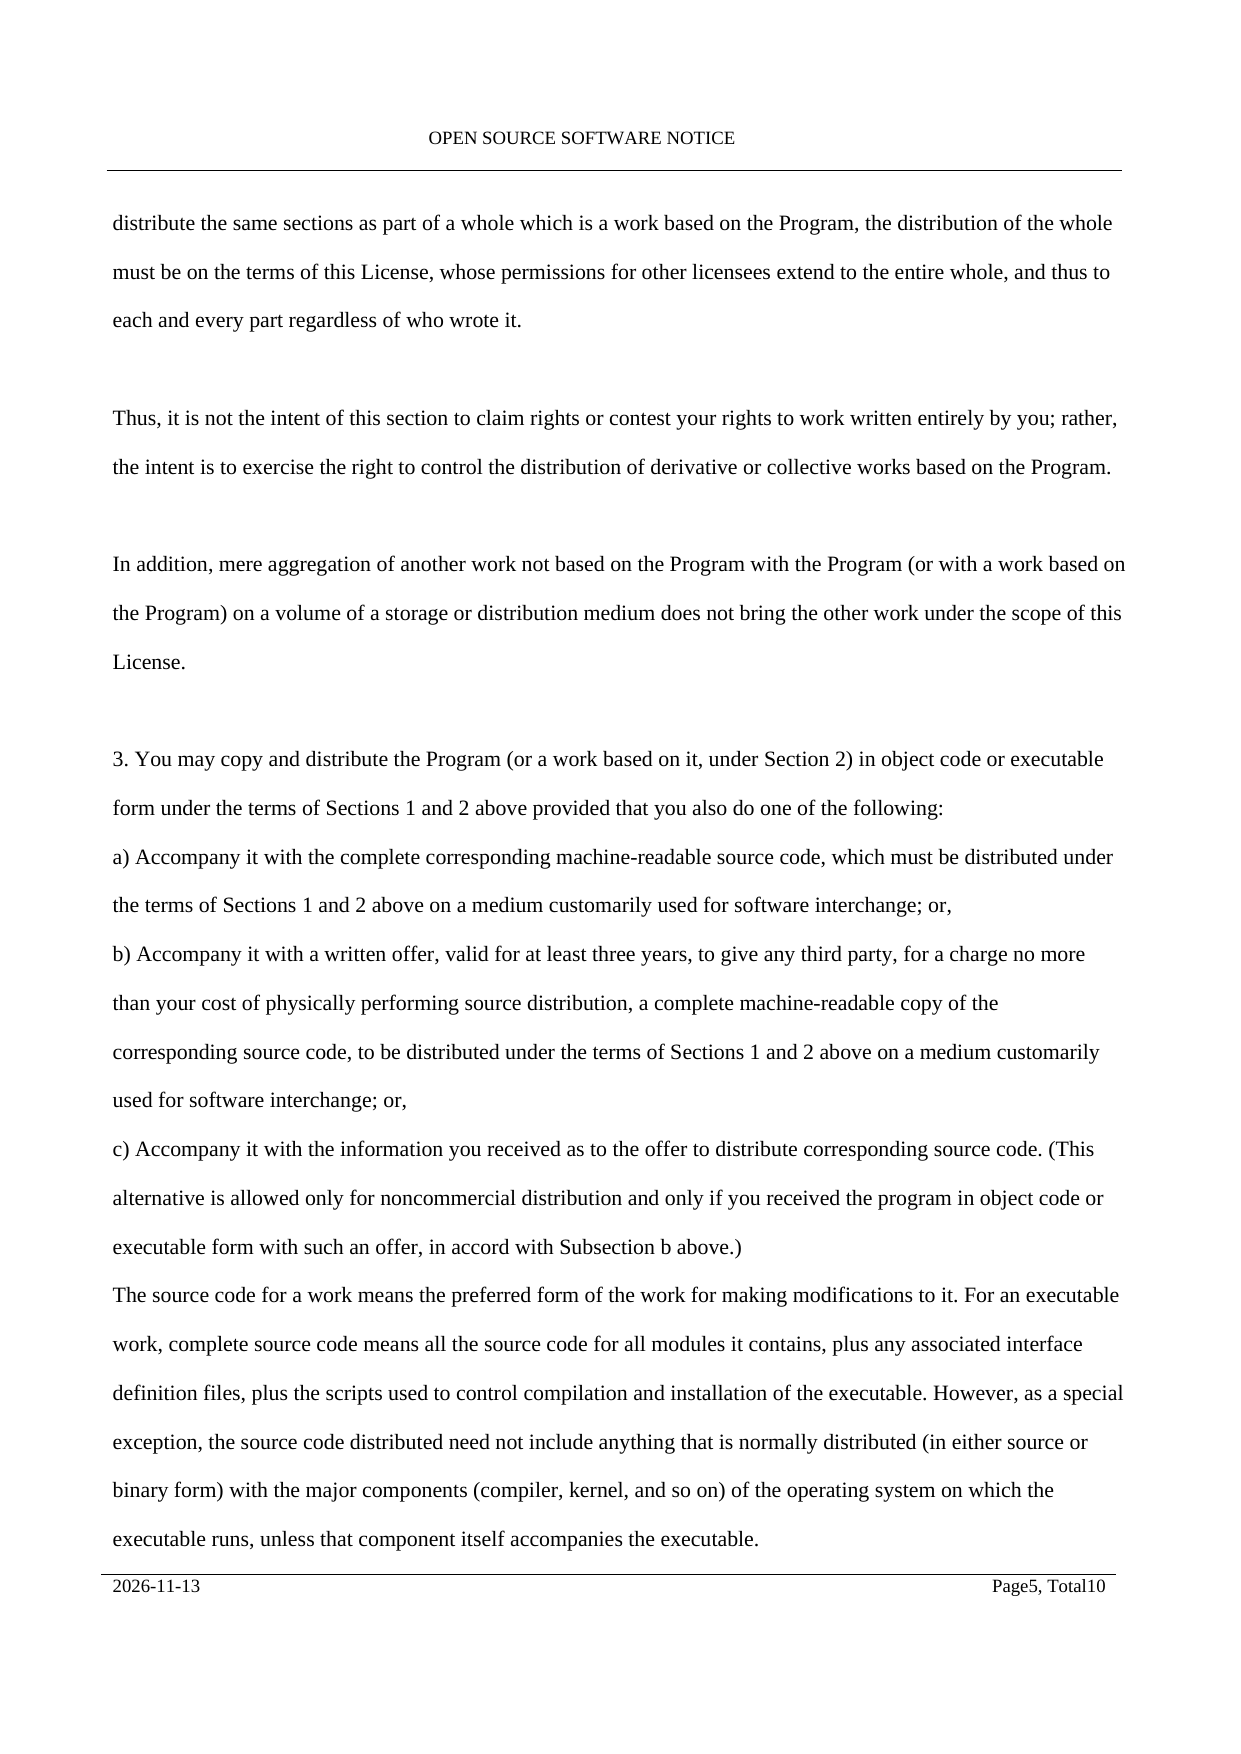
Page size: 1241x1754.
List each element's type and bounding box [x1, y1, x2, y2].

text [112, 206, 1128, 1555]
